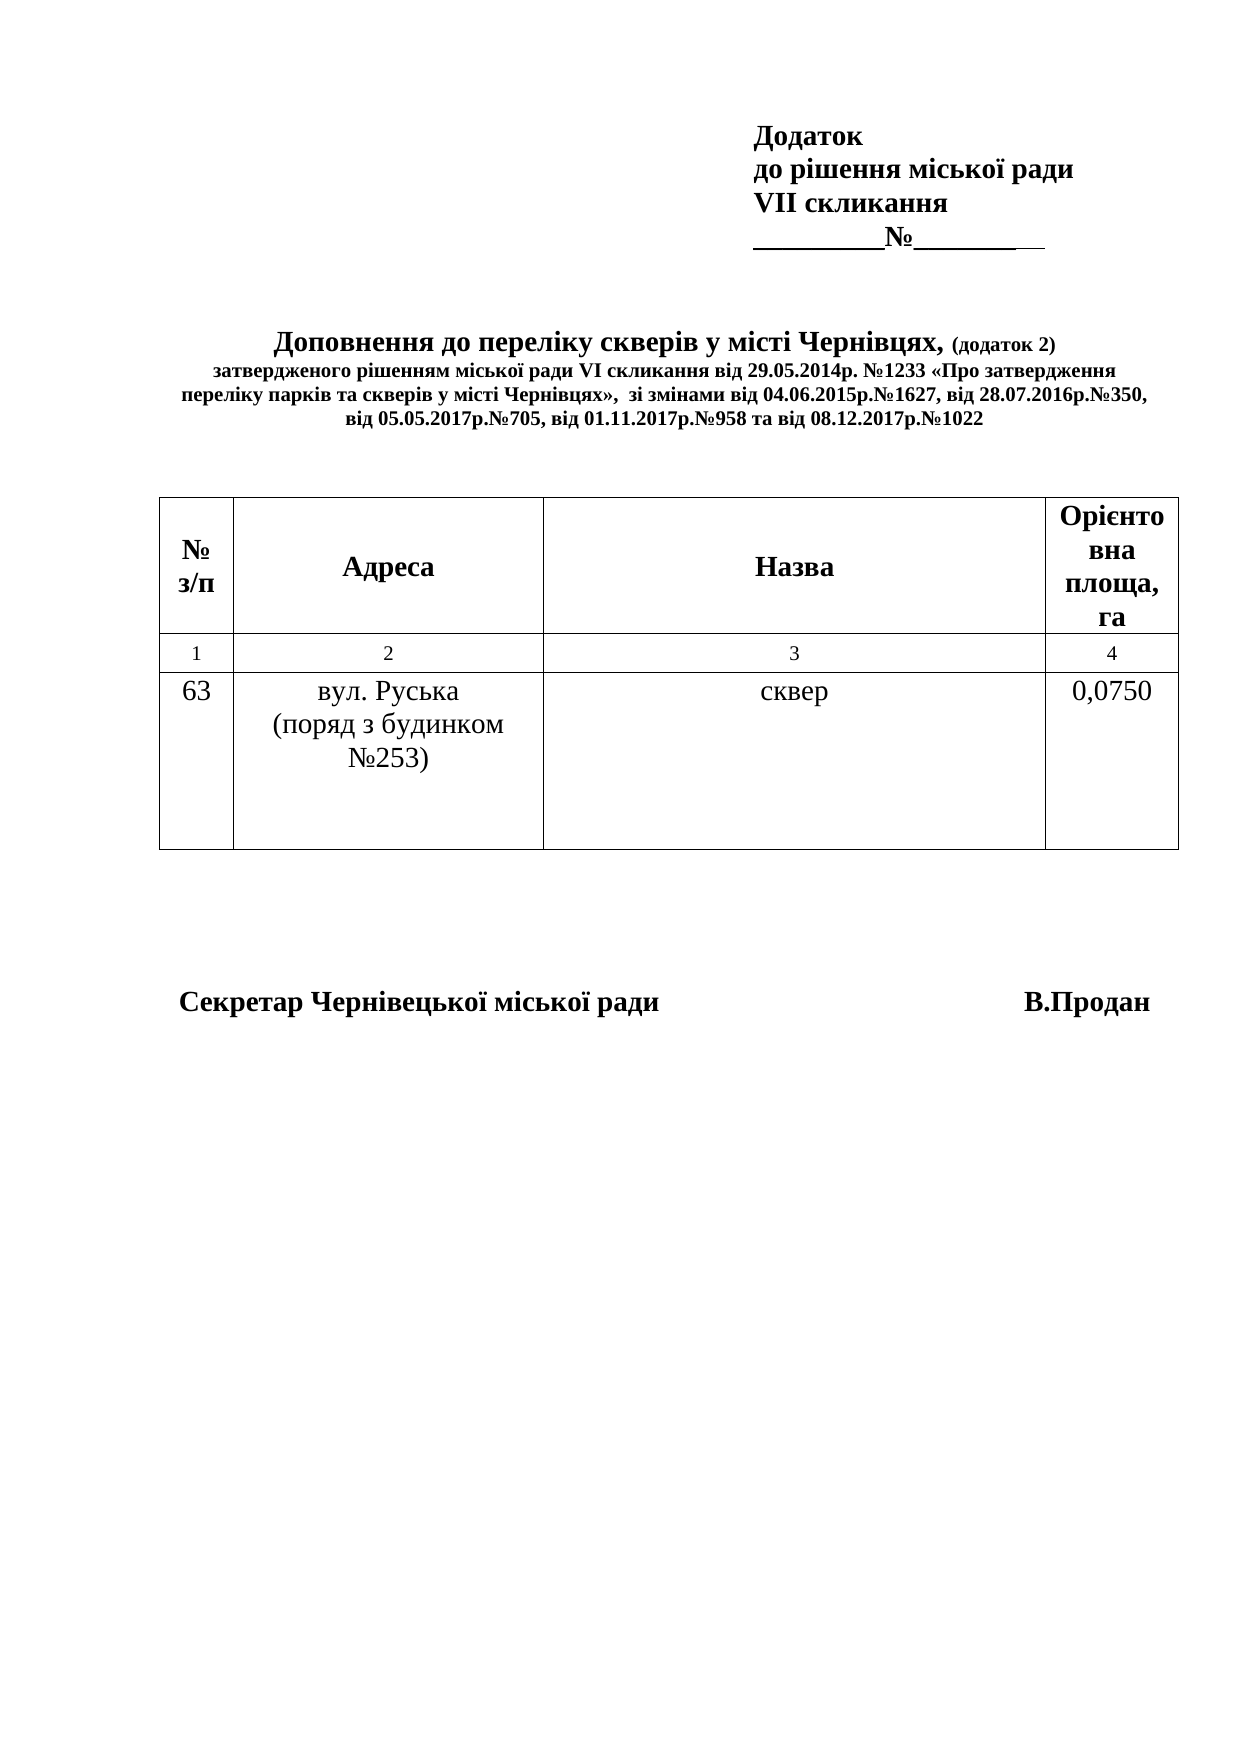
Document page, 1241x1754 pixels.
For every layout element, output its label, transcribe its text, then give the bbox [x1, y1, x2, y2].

table_cell 63 [160, 673, 233, 849]
text Секретар Чернівецької міської ради В.Продан [177, 984, 1152, 1018]
text затвердженого рішенням міської ради VI скликання від 29.05.2014р. №1233 «Про затвердження переліку парків та скверів у місті Чернівцях», зі змінами від 04.06.2015р.№1627, від 28.07.2016р.№350, від 05.05.2017р.№705, від 01.11.2017р.№958 та від 08.12.2017р.№1022 [177, 358, 1152, 430]
table_cell 4 [1046, 634, 1178, 672]
table_header № з/п [160, 498, 233, 632]
table_cell 3 [544, 634, 1045, 672]
table_cell сквер [544, 673, 1045, 849]
subtitle _________№_______ [177, 219, 1152, 252]
table_cell вул. Руська (поряд з будинком №253) [234, 673, 543, 849]
table_header Назва [544, 498, 1045, 632]
text Доповнення до переліку скверів у місті Чернівцях, (додаток 2) [177, 324, 1152, 358]
subtitle Додаток [177, 118, 1152, 152]
table_cell 0,0750 [1046, 673, 1178, 849]
subtitle VІІ скликання [177, 185, 1152, 219]
subtitle до рішення міської ради [177, 152, 1152, 185]
table_header Адреса [234, 498, 543, 632]
table_header Орієнтовна площа, га [1046, 498, 1178, 632]
table_cell 1 [160, 634, 233, 672]
table_cell 2 [234, 634, 543, 672]
